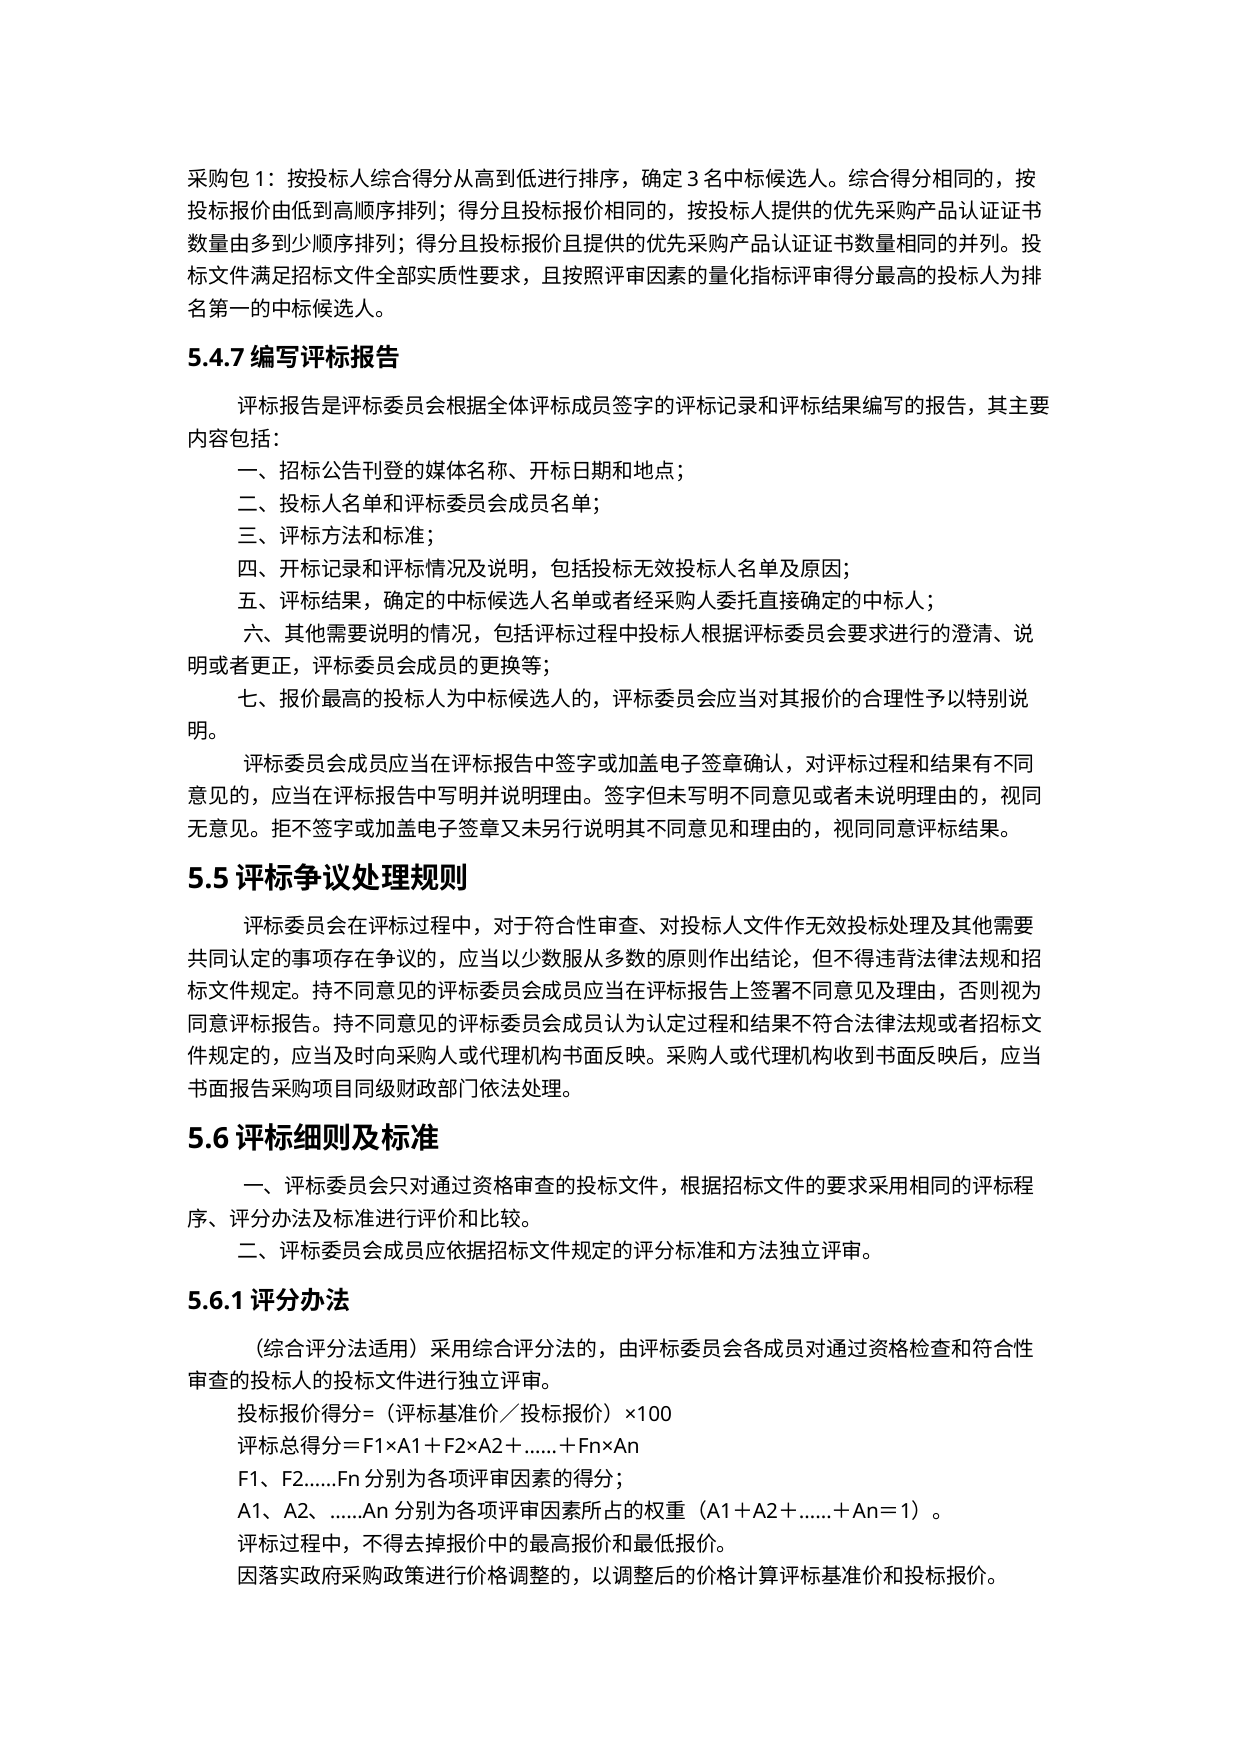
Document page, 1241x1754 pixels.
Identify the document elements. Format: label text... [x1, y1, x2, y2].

text 5.5评标争议处理规则 [187, 844, 1053, 909]
text 评标报告是评标委员会根据全体评标成员签字的评标记录和评标结果编写的报告，其主要内容包括： [187, 389, 1053, 454]
text 评标委员会在评标过程中，对于符合性审查、对投标人文件作无效投标处理及其他需要共同认定的事项存在争议的，应当以少数服从多数的原则作出结论，但不得违背法律法规和招标文件规定。持不同意见的评标委员会成员应当在评标报告上签署不同意见及理由，否则视为同意评标报告。持不同意见的评标委员会成员认为认定过程和结果不符合法律法规或者招标文件规定的，应当及时向采购人或代理机构书面反映。采购人或代理机构收到书面反映后，应当书面报告采购项目同级财政部门依法处理。 [187, 909, 1053, 1104]
text 二、投标人名单和评标委员会成员名单； [187, 487, 1053, 519]
text 5.6.1评分办法 [187, 1267, 1053, 1332]
text 因落实政府采购政策进行价格调整的，以调整后的价格计算评标基准价和投标报价。 [187, 1559, 1053, 1592]
text 评标总得分＝F1×A1＋F2×A2＋……＋Fn×An [187, 1429, 1053, 1462]
text 四、开标记录和评标情况及说明，包括投标无效投标人名单及原因； [187, 552, 1053, 584]
text （综合评分法适用）采用综合评分法的，由评标委员会各成员对通过资格检查和符合性审查的投标人的投标文件进行独立评审。 [187, 1332, 1053, 1397]
text 一、招标公告刊登的媒体名称、开标日期和地点； [187, 454, 1053, 487]
text 投标报价得分=（评标基准价／投标报价）×100 [187, 1397, 1053, 1429]
text 二、评标委员会成员应依据招标文件规定的评分标准和方法独立评审。 [187, 1234, 1053, 1267]
text 七、报价最高的投标人为中标候选人的，评标委员会应当对其报价的合理性予以特别说明。 [187, 682, 1053, 747]
text 三、评标方法和标准； [187, 519, 1053, 552]
text 5.6评标细则及标准 [187, 1104, 1053, 1169]
text 评标过程中，不得去掉报价中的最高报价和最低报价。 [187, 1527, 1053, 1559]
text 采购包1：按投标人综合得分从高到低进行排序，确定3名中标候选人。综合得分相同的，按投标报价由低到高顺序排列；得分且投标报价相同的，按投标人提供的优先采购产品认证证书数量由多到少顺序排列；得分且投标报价且提供的优先采购产品认证证书数量相同的并列。投标文件满足招标文件全部实质性要求，且按照评审因素的量化指标评审得分最高的投标人为排名第一的中标候选人。 [187, 162, 1053, 324]
text 一、评标委员会只对通过资格审查的投标文件，根据招标文件的要求采用相同的评标程序、评分办法及标准进行评价和比较。 [187, 1169, 1053, 1234]
text 评标委员会成员应当在评标报告中签字或加盖电子签章确认，对评标过程和结果有不同意见的，应当在评标报告中写明并说明理由。签字但未写明不同意见或者未说明理由的，视同无意见。拒不签字或加盖电子签章又未另行说明其不同意见和理由的，视同同意评标结果。 [187, 747, 1053, 844]
text 5.4.7编写评标报告 [187, 324, 1053, 389]
text 五、评标结果，确定的中标候选人名单或者经采购人委托直接确定的中标人； [187, 584, 1053, 617]
text A1、A2、……An 分别为各项评审因素所占的权重（A1＋A2＋……＋An＝1）。 [187, 1494, 1053, 1527]
text F1、F2……Fn分别为各项评审因素的得分； [187, 1462, 1053, 1494]
text 六、其他需要说明的情况，包括评标过程中投标人根据评标委员会要求进行的澄清、说明或者更正，评标委员会成员的更换等； [187, 617, 1053, 682]
